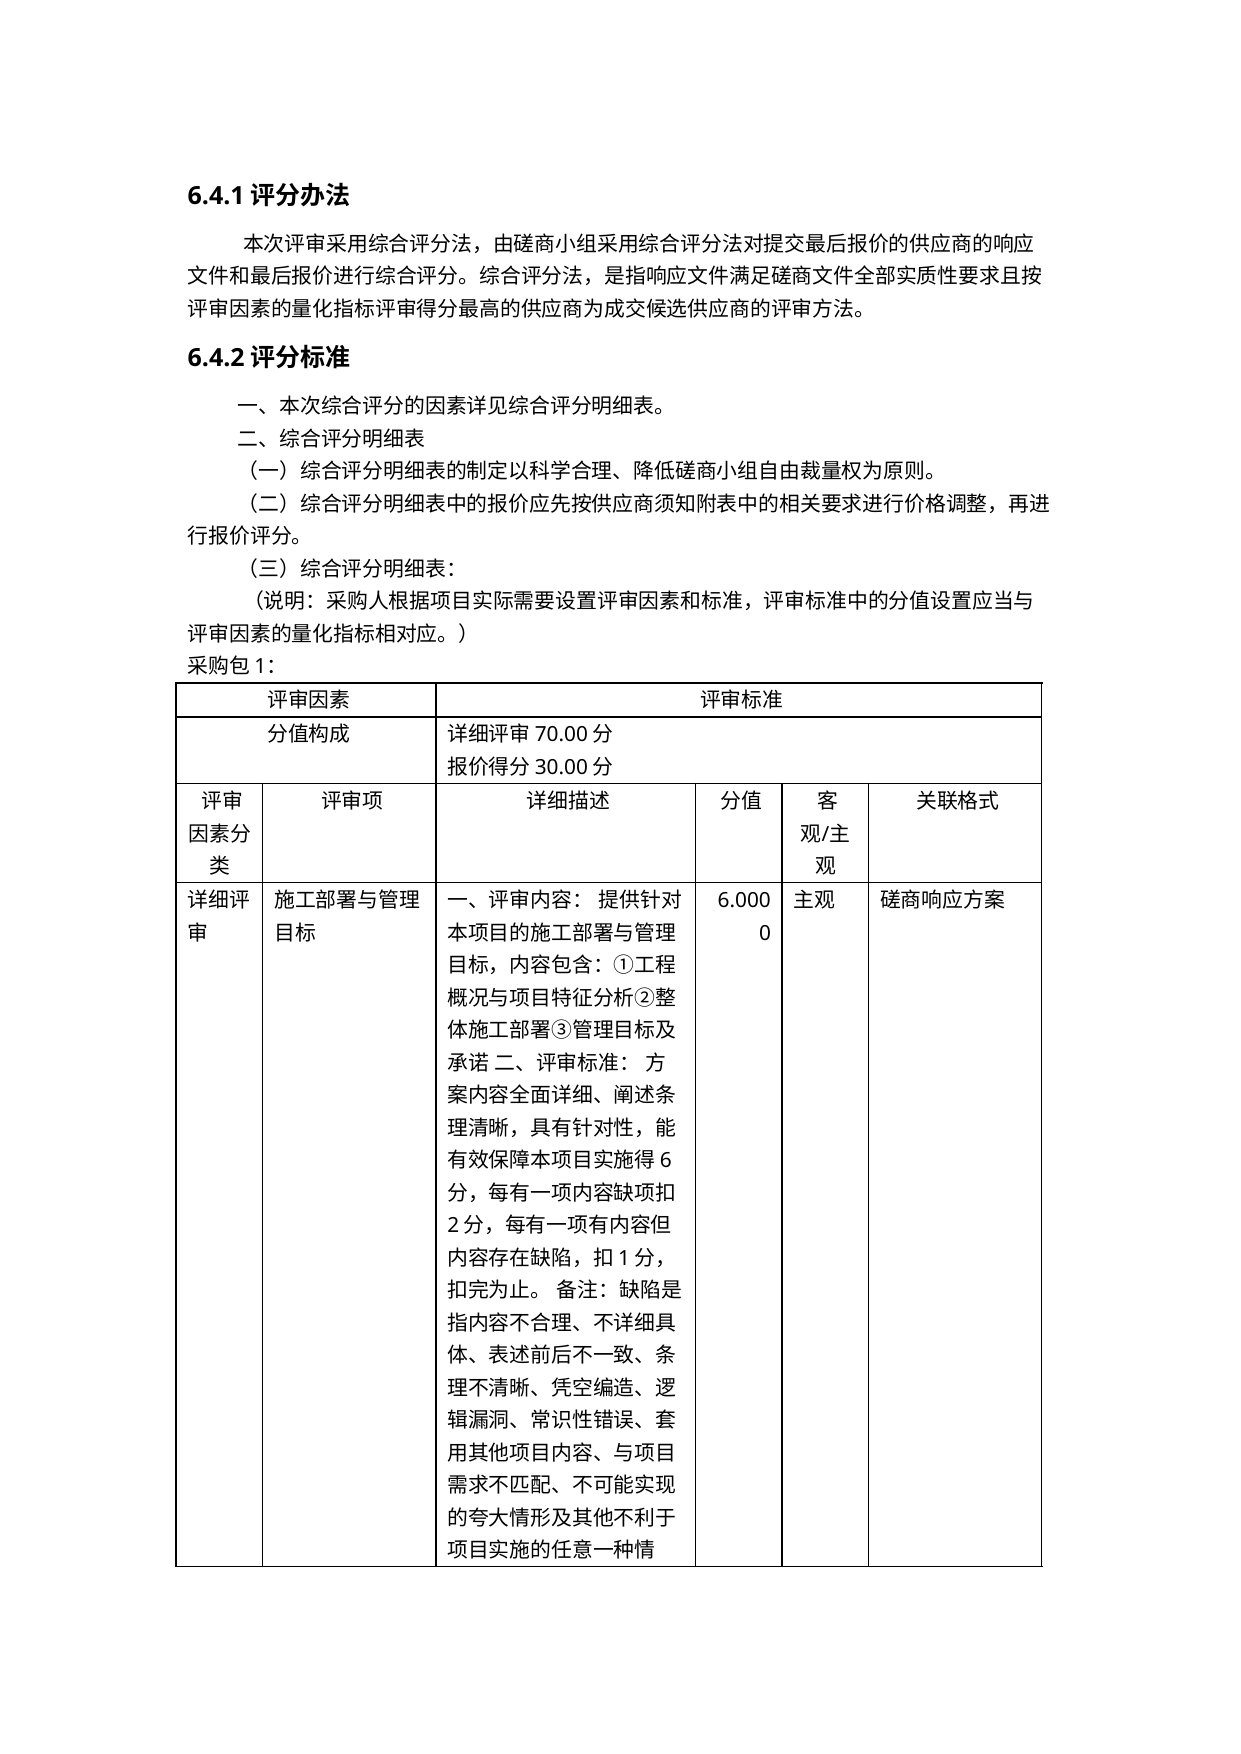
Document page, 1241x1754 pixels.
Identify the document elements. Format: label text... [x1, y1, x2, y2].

text 二、综合评分明细表 [187, 422, 1053, 454]
table_cell 主观 [783, 883, 868, 1566]
text 本次评审采用综合评分法，由磋商小组采用综合评分法对提交最后报价的供应商的响应文件和最后报价进行综合评分。综合评分法，是指响应文件满足磋商文件全部实质性要求且按评审因素的量化指标评审得分最高的供应商为成交候选供应商的评审方法。 [187, 227, 1053, 324]
table_cell 评审项 [263, 784, 435, 882]
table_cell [437, 883, 695, 1566]
text 一、本次综合评分的因素详见综合评分明细表。 [187, 389, 1053, 422]
table_cell 关联格式 [869, 784, 1041, 882]
text 6.4.1评分办法 [187, 162, 1053, 227]
text （二）综合评分明细表中的报价应先按供应商须知附表中的相关要求进行价格调整，再进行报价评分。 [187, 487, 1053, 552]
text （说明：采购人根据项目实际需要设置评审因素和标准，评审标准中的分值设置应当与评审因素的量化指标相对应。） [187, 584, 1053, 649]
text 采购包1： [187, 649, 1053, 682]
text （三）综合评分明细表： [187, 552, 1053, 584]
text 6.4.2评分标准 [187, 324, 1053, 389]
table_cell 磋商响应方案 [869, 883, 1041, 1566]
text （一）综合评分明细表的制定以科学合理、降低磋商小组自由裁量权为原则。 [187, 454, 1053, 487]
table_cell 评审因素分类 [177, 784, 262, 882]
table_cell 分值 [696, 784, 781, 882]
table_cell 详细描述 [437, 784, 695, 882]
table_cell 客观/主观 [783, 784, 868, 882]
table_cell 施工部署与管理目标 [263, 883, 435, 1566]
table_cell 分值构成 [177, 718, 435, 783]
table_cell 详细评审 [177, 883, 262, 1566]
table_cell 6.0000 [696, 883, 781, 1566]
table_header 评审因素 [177, 684, 435, 716]
table_header 评审标准 [437, 684, 1041, 716]
table_cell 详细评审70.00分 报价得分30.00分 [437, 718, 1041, 783]
